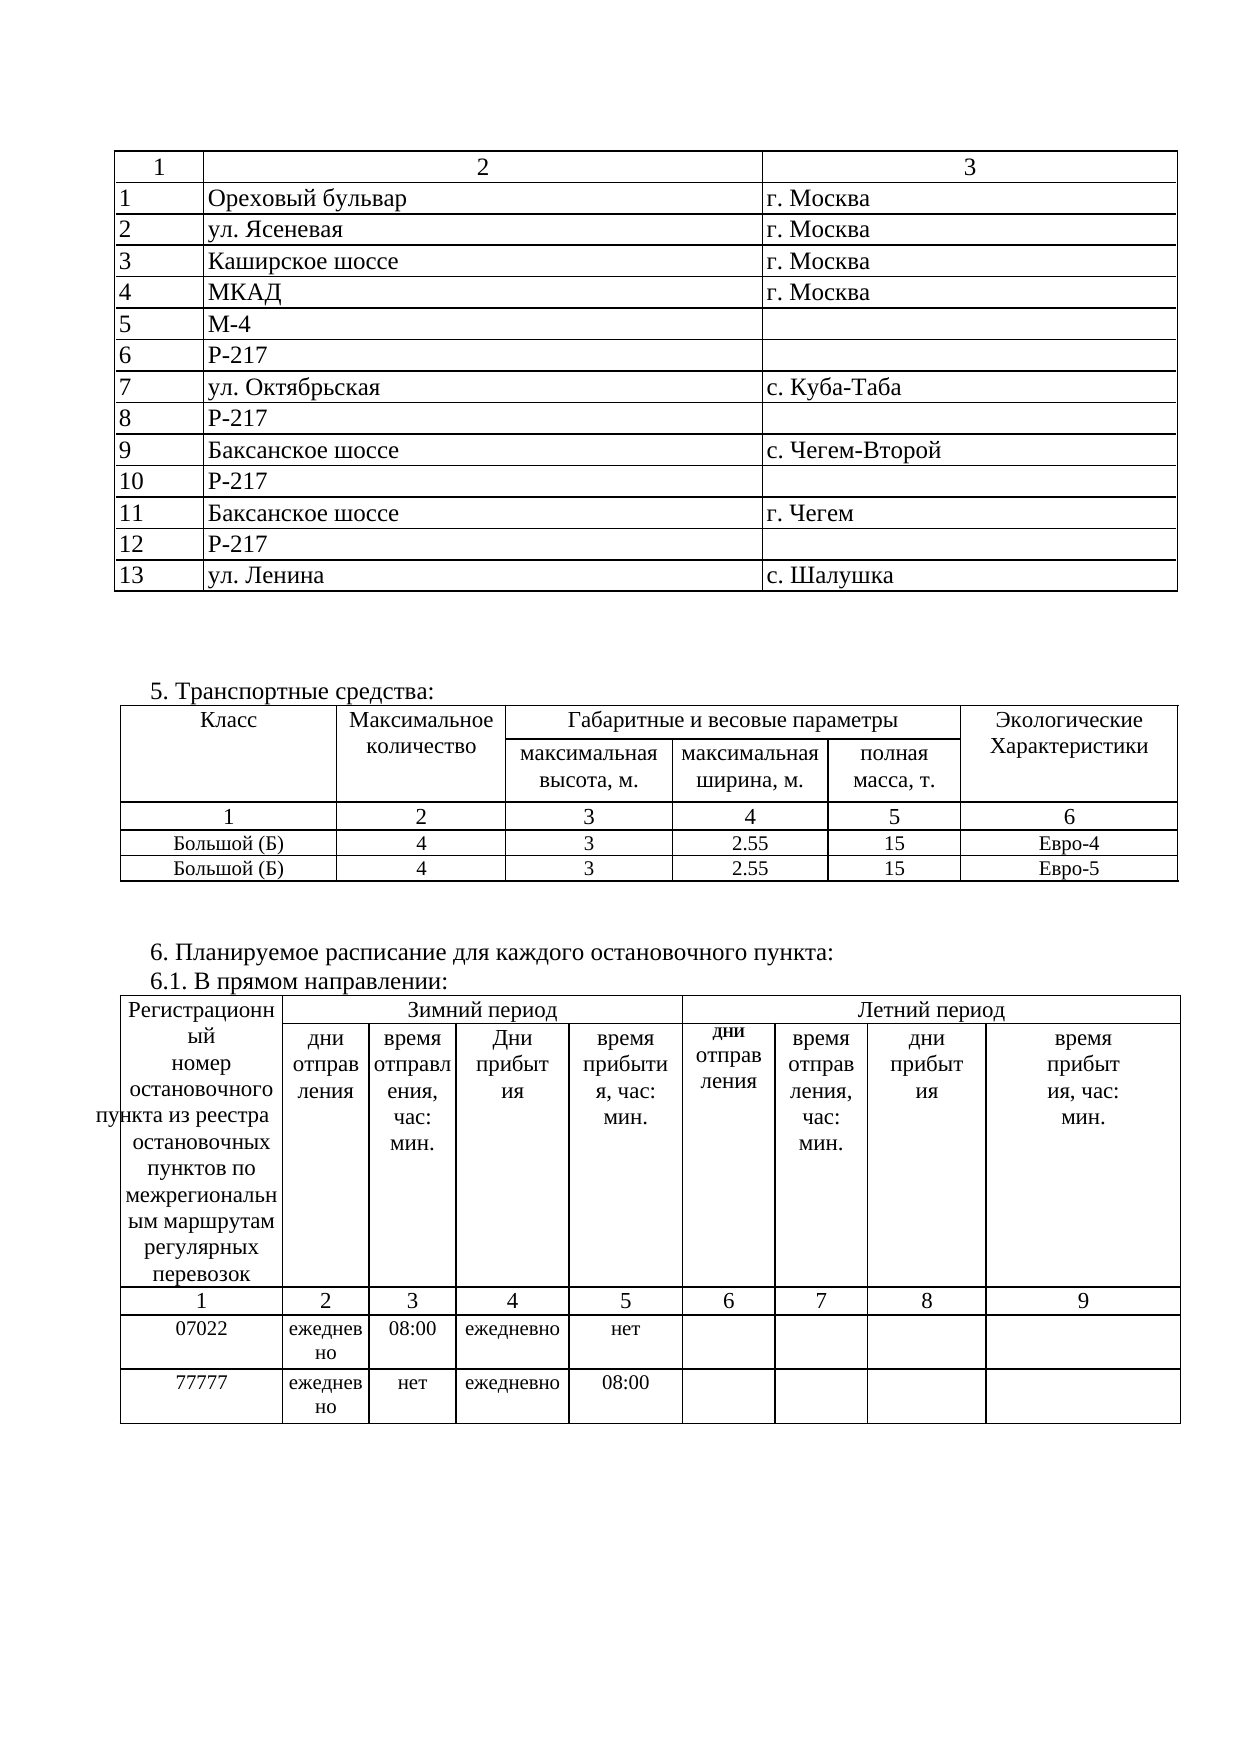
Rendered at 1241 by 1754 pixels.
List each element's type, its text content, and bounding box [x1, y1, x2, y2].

table_cell [763, 528, 1177, 559]
table_cell Дни прибыт ия [457, 1024, 568, 1286]
table_cell ежедневно [457, 1316, 568, 1368]
table_cell время прибыт ия, час: мин. [987, 1024, 1180, 1286]
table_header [121, 996, 282, 1286]
table_cell дни отправ ления [283, 1024, 368, 1286]
table_cell 1 [121, 803, 336, 829]
table_cell время отправл ения, час: мин. [370, 1024, 455, 1286]
table_cell 5 [115, 308, 203, 339]
table_cell ежедневно [283, 1370, 368, 1423]
table_cell Р-217 [204, 403, 762, 433]
table_cell 77777 [121, 1370, 282, 1423]
table_cell 07022 [121, 1316, 282, 1368]
table_cell 2 [115, 214, 203, 244]
table_cell 11 [115, 497, 203, 527]
table_cell 1 [115, 183, 203, 213]
table_cell 5 [829, 803, 960, 829]
table_cell время прибыти я, час: мин. [570, 1024, 682, 1286]
table_cell ул. Октябрьская [204, 372, 762, 402]
table_cell г. Москва [763, 276, 1177, 307]
table_cell г. Москва [763, 213, 1177, 244]
table_cell максимальная ширина, м. [673, 740, 827, 801]
table_cell [763, 402, 1177, 433]
table_cell [987, 1316, 1180, 1368]
table_cell 6 [961, 803, 1177, 829]
table_cell Баксанское шоссе [204, 435, 762, 464]
table_cell 8 [868, 1288, 985, 1314]
table_cell 2 [204, 152, 762, 181]
table_cell 6 [115, 340, 203, 370]
table_cell Большой (Б) [121, 831, 336, 855]
table_cell 4 [337, 856, 505, 880]
table_header Габаритные и весовые параметры [506, 706, 960, 738]
table_cell г. Москва [763, 244, 1177, 276]
table_cell [763, 307, 1177, 339]
table_cell 7 [115, 371, 203, 402]
table_cell 13 [115, 560, 203, 590]
table_cell ДНИ отправ ления [683, 1024, 774, 1286]
table_cell [987, 1370, 1180, 1423]
table_cell [763, 465, 1177, 496]
table_cell нет [370, 1370, 455, 1423]
table_cell [776, 1370, 867, 1423]
table_cell Ореховый бульвар [204, 183, 762, 213]
table_cell [776, 1316, 867, 1368]
table_cell МКАД [204, 277, 762, 307]
table_cell нет [570, 1316, 682, 1368]
table_cell Каширское шоссе [204, 246, 762, 276]
table_cell 2.55 [673, 831, 827, 855]
table_cell Р-217 [204, 529, 762, 559]
table_cell 15 [829, 856, 960, 880]
table_cell 4 [337, 831, 505, 855]
table_cell 9 [987, 1288, 1180, 1314]
table_header Класс [121, 706, 336, 801]
table_cell 1 [121, 1288, 282, 1314]
table_cell ежедневно [457, 1370, 568, 1423]
table_cell Евро-5 [961, 856, 1177, 880]
table_cell Евро-4 [961, 831, 1177, 855]
table_cell 1 [115, 152, 203, 181]
table_cell 3 [370, 1288, 455, 1314]
table_cell с. Куба-Таба [763, 370, 1177, 402]
table_cell ул. Ленина [204, 561, 762, 590]
table_cell 2.55 [673, 856, 827, 880]
table_cell 8 [115, 403, 203, 433]
table_cell 3 [115, 245, 203, 276]
table_cell время отправ ления, час: мин. [776, 1024, 867, 1286]
table_cell 7 [776, 1288, 867, 1314]
table_cell 9 [115, 434, 203, 464]
table_cell [763, 339, 1177, 370]
table_cell Баксанское шоссе [204, 498, 762, 527]
table_cell 3 [506, 856, 672, 880]
table_cell 12 [115, 529, 203, 559]
table_header Экологические Характеристики [961, 706, 1177, 801]
table_header Летний период [683, 996, 1180, 1022]
table_cell г. Москва [763, 181, 1177, 213]
table_cell 3 [506, 831, 672, 855]
table_cell ул. Ясеневая [204, 215, 762, 244]
table_cell Р-217 [204, 340, 762, 370]
table_cell [868, 1370, 985, 1423]
table_cell с. Чегем-Второй [763, 433, 1177, 464]
table_cell 2 [337, 803, 505, 829]
table_cell 4 [115, 277, 203, 307]
table_header Зимний период [283, 996, 682, 1022]
table_cell 08:00 [370, 1316, 455, 1368]
table_cell 3 [506, 803, 672, 829]
table_cell 6 [683, 1288, 774, 1314]
table_cell [868, 1316, 985, 1368]
table_cell 4 [673, 803, 827, 829]
table_header Максимальное количество [337, 706, 505, 801]
table_cell 3 [763, 152, 1177, 181]
table_cell 15 [829, 831, 960, 855]
table_cell ежедневно [283, 1316, 368, 1368]
text 6. Планируемое расписание для каждого остановочного пункта: [150, 937, 1090, 966]
table_cell максимальная высота, м. [506, 740, 672, 801]
table_cell 10 [115, 466, 203, 496]
table_cell 2 [283, 1288, 368, 1314]
text 5. Транспортные средства: [150, 676, 1090, 704]
table_cell полная масса, т. [829, 740, 960, 801]
text 6.1. В прямом направлении: [150, 966, 1090, 994]
table_cell дни прибыт ия [868, 1024, 985, 1286]
table_cell 4 [457, 1288, 568, 1314]
table_cell [683, 1316, 774, 1368]
table_cell 08:00 [570, 1370, 682, 1423]
table_cell Большой (Б) [121, 856, 336, 880]
table_cell М-4 [204, 309, 762, 339]
table_cell [683, 1370, 774, 1423]
table_cell 5 [570, 1288, 682, 1314]
table_cell с. Шалушка [763, 559, 1177, 590]
table_cell г. Чегем [763, 496, 1177, 527]
table_cell Р-217 [204, 466, 762, 496]
